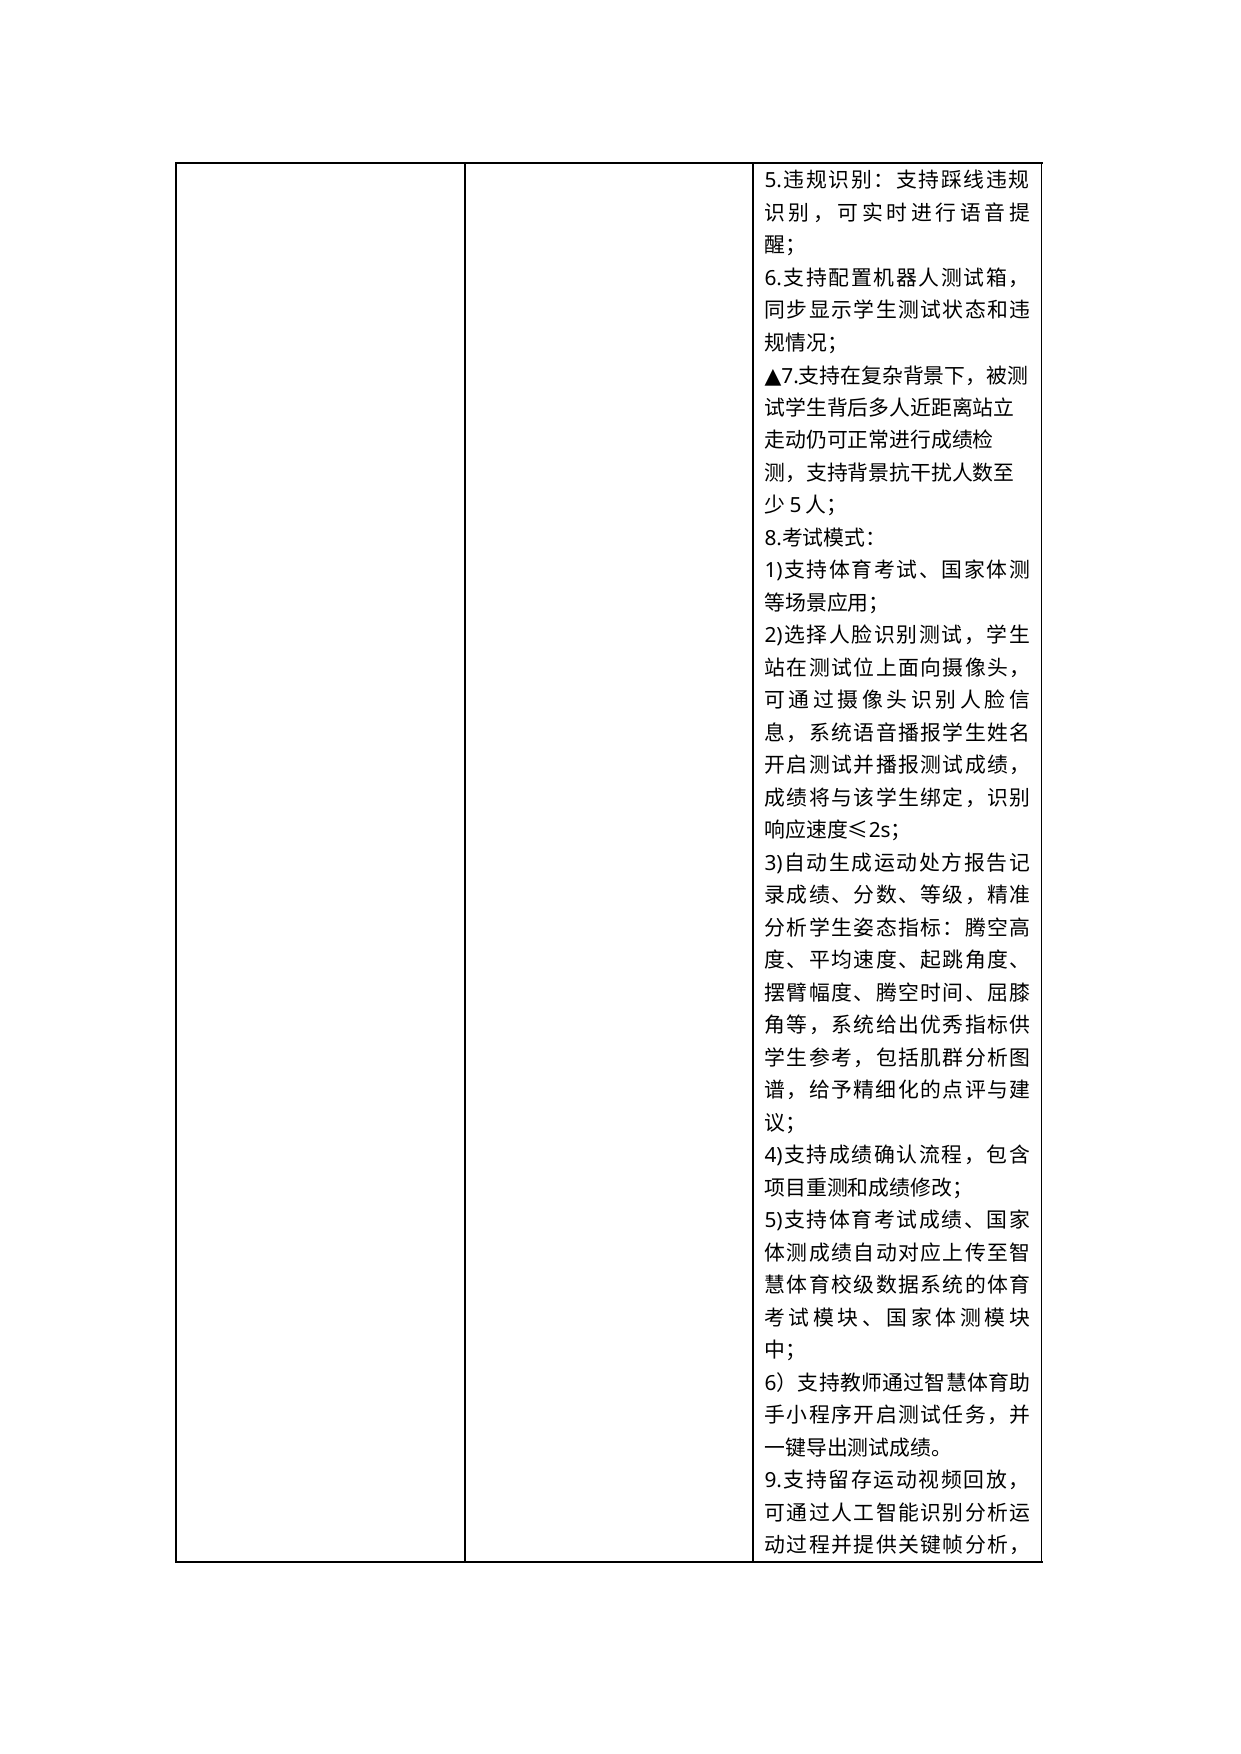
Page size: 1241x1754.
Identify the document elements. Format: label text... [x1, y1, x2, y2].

table_cell [466, 164, 752, 1561]
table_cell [754, 164, 1041, 1561]
table_cell 5 [177, 164, 464, 1561]
